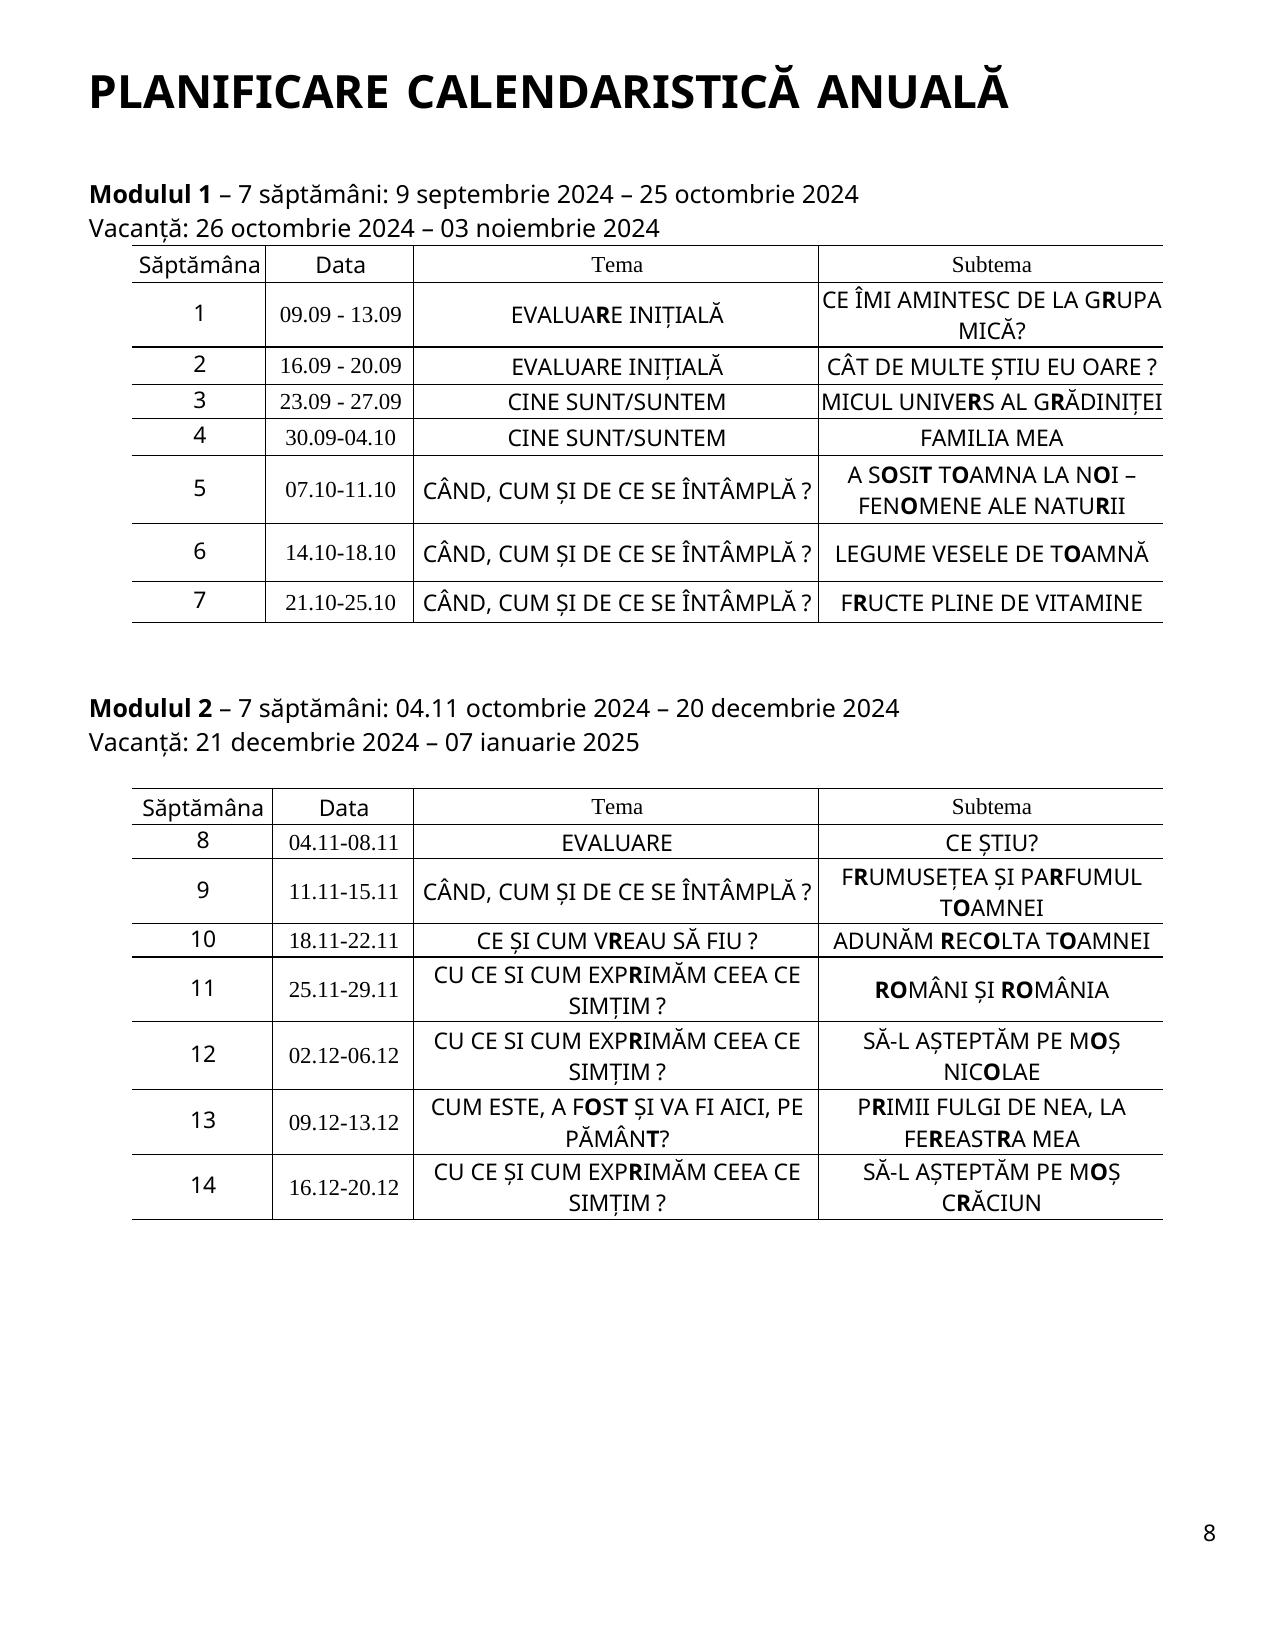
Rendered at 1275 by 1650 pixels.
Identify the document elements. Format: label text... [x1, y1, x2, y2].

table_cell 21.10-25.10 [266, 582, 413, 622]
table_cell EVALUARE INIȚIALĂ [414, 283, 818, 346]
table_cell 16.09 - 20.09 [266, 348, 413, 384]
table_cell CU CE ȘI CUM EXPRIMĂM CEEA CE SIMȚIM ? [414, 1155, 818, 1218]
table_cell CE ȘI CUM VREAU SĂ FIU ? [414, 924, 818, 956]
table_cell LEGUME VESELE DE TOAMNĂ [819, 524, 1163, 581]
table_cell 11 [132, 958, 272, 1021]
table_cell FAMILIA MEA [819, 419, 1163, 455]
table_cell 14 [132, 1155, 272, 1218]
text Vacanță: 21 decembrie 2024 – 07 ianuarie 2025 [89, 725, 1218, 759]
table_cell 09.12-13.12 [273, 1090, 413, 1154]
table_cell 10 [132, 924, 272, 956]
table_cell CÂND, CUM ȘI DE CE SE ÎNTÂMPLĂ ? [414, 859, 818, 923]
table_cell 4 [132, 419, 265, 455]
table_cell 5 [132, 456, 265, 523]
table_cell 18.11-22.11 [273, 924, 413, 956]
table_cell CE ȘTIU? [819, 825, 1163, 858]
table_cell EVALUARE [414, 825, 818, 858]
table_cell 09.09 - 13.09 [266, 283, 413, 346]
table_cell EVALUARE INIȚIALĂ [414, 348, 818, 384]
text Modulul 1 – 7 săptămâni: 9 septembrie 2024 – 25 octombrie 2024 [89, 177, 1218, 211]
text Modulul 2 – 7 săptămâni: 04.11 octombrie 2024 – 20 decembrie 2024 [89, 691, 1218, 725]
table_header Subtema [819, 789, 1163, 824]
table_cell CU CE SI CUM EXPRIMĂM CEEA CE SIMȚIM ? [414, 1022, 818, 1089]
table_cell CINE SUNT/SUNTEM [414, 385, 818, 417]
table_cell 7 [132, 582, 265, 622]
text Vacanță: 26 octombrie 2024 – 03 noiembrie 2024 [89, 211, 1218, 245]
table_header Tema [414, 246, 818, 282]
table_header Data [273, 789, 413, 824]
table_cell 23.09 - 27.09 [266, 385, 413, 417]
table_cell FRUCTE PLINE DE VITAMINE [819, 582, 1163, 622]
table_cell CÂND, CUM ȘI DE CE SE ÎNTÂMPLĂ ? [414, 524, 818, 581]
table_cell 12 [132, 1022, 272, 1089]
table_cell SĂ-L AȘTEPTĂM PE MOȘ NICOLAE [819, 1022, 1163, 1089]
table_cell 13 [132, 1090, 272, 1154]
table_cell 25.11-29.11 [273, 958, 413, 1021]
table_cell 6 [132, 524, 265, 581]
table_cell CÂT DE MULTE ȘTIU EU OARE ? [819, 348, 1163, 384]
table_cell 02.12-06.12 [273, 1022, 413, 1089]
table_cell CUM ESTE, A FOST ȘI VA FI AICI, PE PĂMÂNT? [414, 1090, 818, 1154]
table_cell 04.11-08.11 [273, 825, 413, 858]
table_cell A SOSIT TOAMNA LA NOI – FENOMENE ALE NATURII [819, 456, 1163, 523]
table_cell CE ÎMI AMINTESC DE LA GRUPA MICĂ? [819, 283, 1163, 346]
table_cell CÂND, CUM ȘI DE CE SE ÎNTÂMPLĂ ? [414, 582, 818, 622]
table_cell 2 [132, 348, 265, 384]
table_cell 16.12-20.12 [273, 1155, 413, 1218]
table_cell 9 [132, 859, 272, 923]
table_cell ROMÂNI ȘI ROMÂNIA [819, 958, 1163, 1021]
table_header Săptămâna [132, 246, 265, 282]
table_cell 07.10-11.10 [266, 456, 413, 523]
table_header Data [266, 246, 413, 282]
table_header Subtema [819, 246, 1163, 282]
table_header Tema [414, 789, 818, 824]
table_cell CU CE SI CUM EXPRIMĂM CEEA CE SIMȚIM ? [414, 958, 818, 1021]
table_header Săptămâna [132, 789, 272, 824]
table_cell 14.10-18.10 [266, 524, 413, 581]
table_cell MICUL UNIVERS AL GRĂDINIȚEI [819, 385, 1163, 417]
table_cell SĂ-L AȘTEPTĂM PE MOȘ CRĂCIUN [819, 1155, 1163, 1218]
table_cell 8 [132, 825, 272, 858]
table_cell 3 [132, 385, 265, 417]
table_cell 11.11-15.11 [273, 859, 413, 923]
table_cell 1 [132, 283, 265, 346]
table_cell PRIMII FULGI DE NEA, LA FEREASTRA MEA [819, 1090, 1163, 1154]
table_cell 30.09-04.10 [266, 419, 413, 455]
table_cell CÂND, CUM ȘI DE CE SE ÎNTÂMPLĂ ? [414, 456, 818, 523]
table_cell CINE SUNT/SUNTEM [414, 419, 818, 455]
table_cell ADUNĂM RECOLTA TOAMNEI [819, 924, 1163, 956]
table_cell FRUMUSEȚEA ȘI PARFUMUL TOAMNEI [819, 859, 1163, 923]
